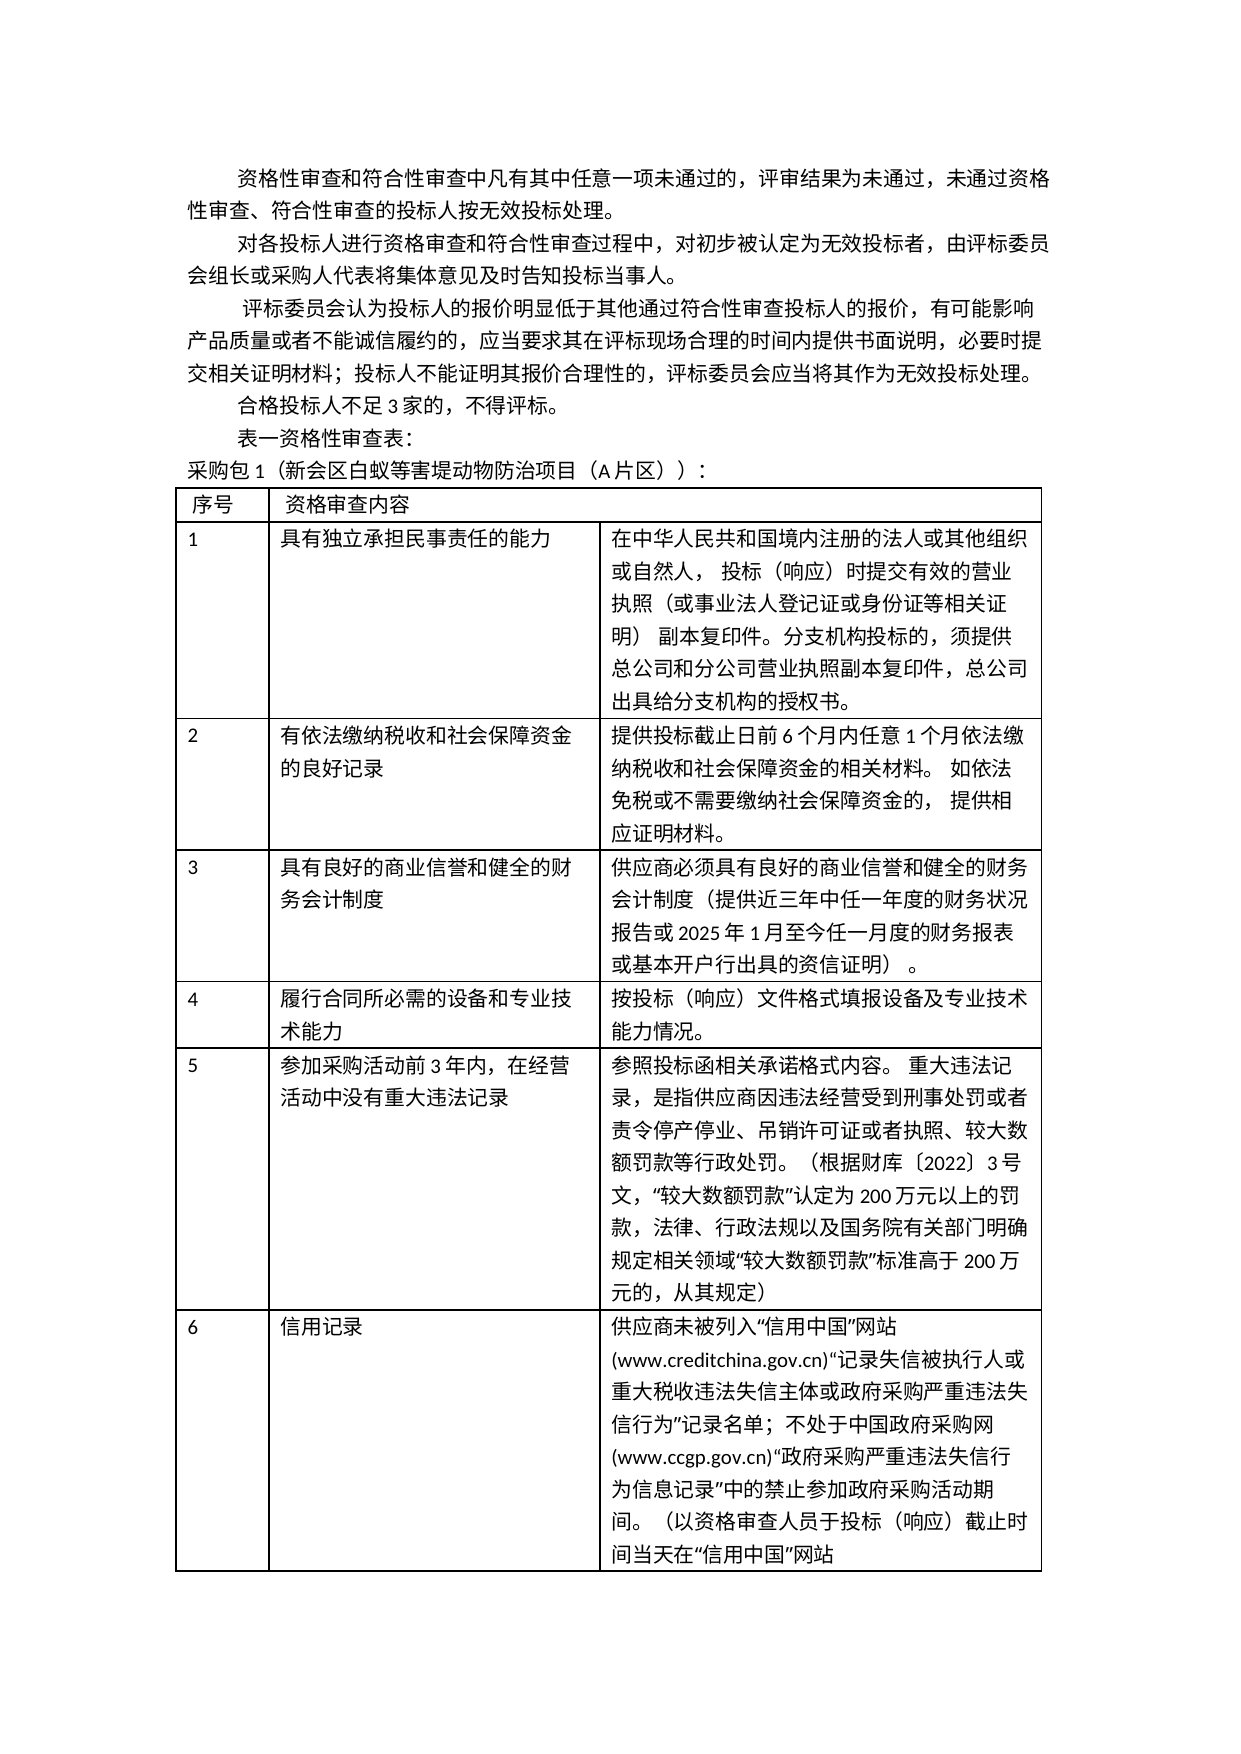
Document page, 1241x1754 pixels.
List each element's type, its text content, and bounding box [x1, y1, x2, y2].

text 资格性审查和符合性审查中凡有其中任意一项未通过的，评审结果为未通过，未通过资格性审查、符合性审查的投标人按无效投标处理。 [187, 162, 1053, 227]
table_cell 供应商必须具有良好的商业信誉和健全的财务会计制度（提供近三年中任一年度的财务状况报告或2025年1月至今任一月度的财务报表或基本开户行出具的资信证明） 。 [601, 851, 1041, 981]
table_cell 在中华人民共和国境内注册的法人或其他组织或自然人， 投标（响应）时提交有效的营业执照（或事业法人登记证或身份证等相关证明） 副本复印件。分支机构投标的，须提供总公司和分公司营业执照副本复印件，总公司出具给分支机构的授权书。 [601, 523, 1041, 718]
text 表一资格性审查表： [187, 422, 1053, 454]
text 对各投标人进行资格审查和符合性审查过程中，对初步被认定为无效投标者，由评标委员会组长或采购人代表将集体意见及时告知投标当事人。 [187, 227, 1053, 292]
table_cell 参照投标函相关承诺格式内容。 重大违法记录，是指供应商因违法经营受到刑事处罚或者责令停产停业、吊销许可证或者执照、较大数额罚款等行政处罚。（根据财库〔2022〕3号文，“较大数额罚款”认定为200万元以上的罚款，法律、行政法规以及国务院有关部门明确规定相关领域“较大数额罚款”标准高于200万元的，从其规定） [601, 1049, 1041, 1309]
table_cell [601, 1311, 1041, 1570]
table_cell 4 [177, 982, 268, 1047]
table_cell 具有独立承担民事责任的能力 [270, 523, 599, 718]
table_header 资格审查内容 [270, 489, 1041, 521]
table_cell 3 [177, 851, 268, 981]
text 采购包1（新会区白蚁等害堤动物防治项目（A片区））： [187, 454, 1053, 487]
text 评标委员会认为投标人的报价明显低于其他通过符合性审查投标人的报价，有可能影响产品质量或者不能诚信履约的，应当要求其在评标现场合理的时间内提供书面说明，必要时提交相关证明材料；投标人不能证明其报价合理性的，评标委员会应当将其作为无效投标处理。 [187, 292, 1053, 389]
table_cell 提供投标截止日前6个月内任意1个月依法缴纳税收和社会保障资金的相关材料。 如依法免税或不需要缴纳社会保障资金的， 提供相应证明材料。 [601, 719, 1041, 849]
text 合格投标人不足3家的，不得评标。 [187, 389, 1053, 422]
table_cell 按投标（响应）文件格式填报设备及专业技术能力情况。 [601, 982, 1041, 1047]
table_cell 2 [177, 719, 268, 849]
table_header 序号 [177, 489, 268, 521]
table_cell 5 [177, 1049, 268, 1309]
table_cell 具有良好的商业信誉和健全的财务会计制度 [270, 851, 599, 981]
table_cell 履行合同所必需的设备和专业技术能力 [270, 982, 599, 1047]
table_cell 参加采购活动前3年内，在经营活动中没有重大违法记录 [270, 1049, 599, 1309]
table_cell 信用记录 [270, 1311, 599, 1570]
table_cell 1 [177, 523, 268, 718]
table_cell 有依法缴纳税收和社会保障资金的良好记录 [270, 719, 599, 849]
table_cell 6 [177, 1311, 268, 1570]
